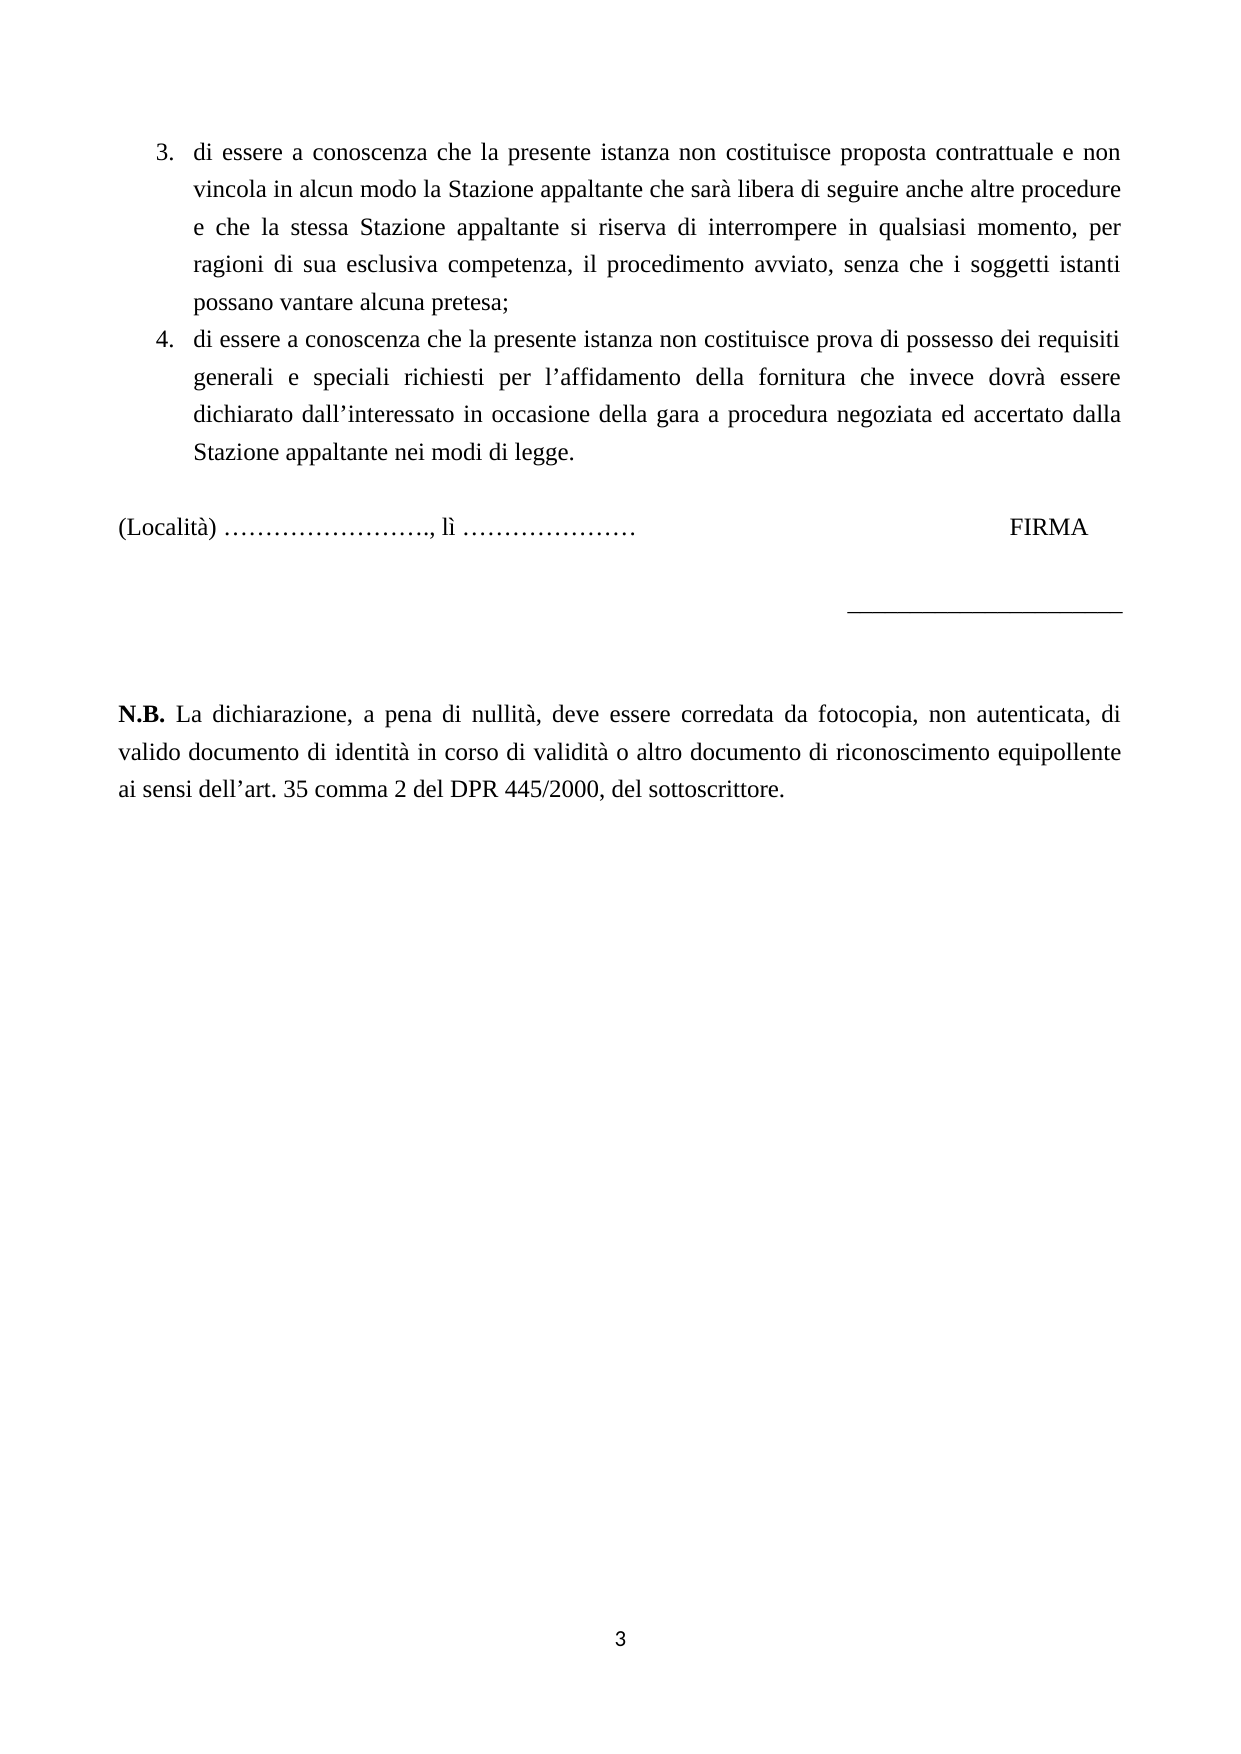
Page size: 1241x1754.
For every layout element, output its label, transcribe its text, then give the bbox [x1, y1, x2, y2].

list di essere a conoscenza che la presente istanza non costituisce prova di possesso dei requisiti generali e speciali richiesti per l’affidamento della fornitura che invece dovrà essere dichiarato dall’interessato in occasione della gara a procedura negoziata ed accertato dalla Stazione appaltante nei modi di legge. [156, 317, 1122, 467]
text (Località) ……………………., lì ………………… FIRMA [118, 505, 1122, 542]
text ______________________ [118, 580, 1122, 617]
list di essere a conoscenza che la presente istanza non costituisce proposta contrattuale e non vincola in alcun modo la Stazione appaltante che sarà libera di seguire anche altre procedure e che la stessa Stazione appaltante si riserva di interrompere in qualsiasi momento, per ragioni di sua esclusiva competenza, il procedimento avviato, senza che i soggetti istanti possano vantare alcuna pretesa; [156, 130, 1122, 317]
text N.B. La dichiarazione, a pena di nullità, deve essere corredata da fotocopia, non autenticata, di valido documento di identità in corso di validità o altro documento di riconoscimento equipollente ai sensi dell’art. 35 comma 2 del DPR 445/2000, del sottoscrittore. [118, 692, 1122, 805]
